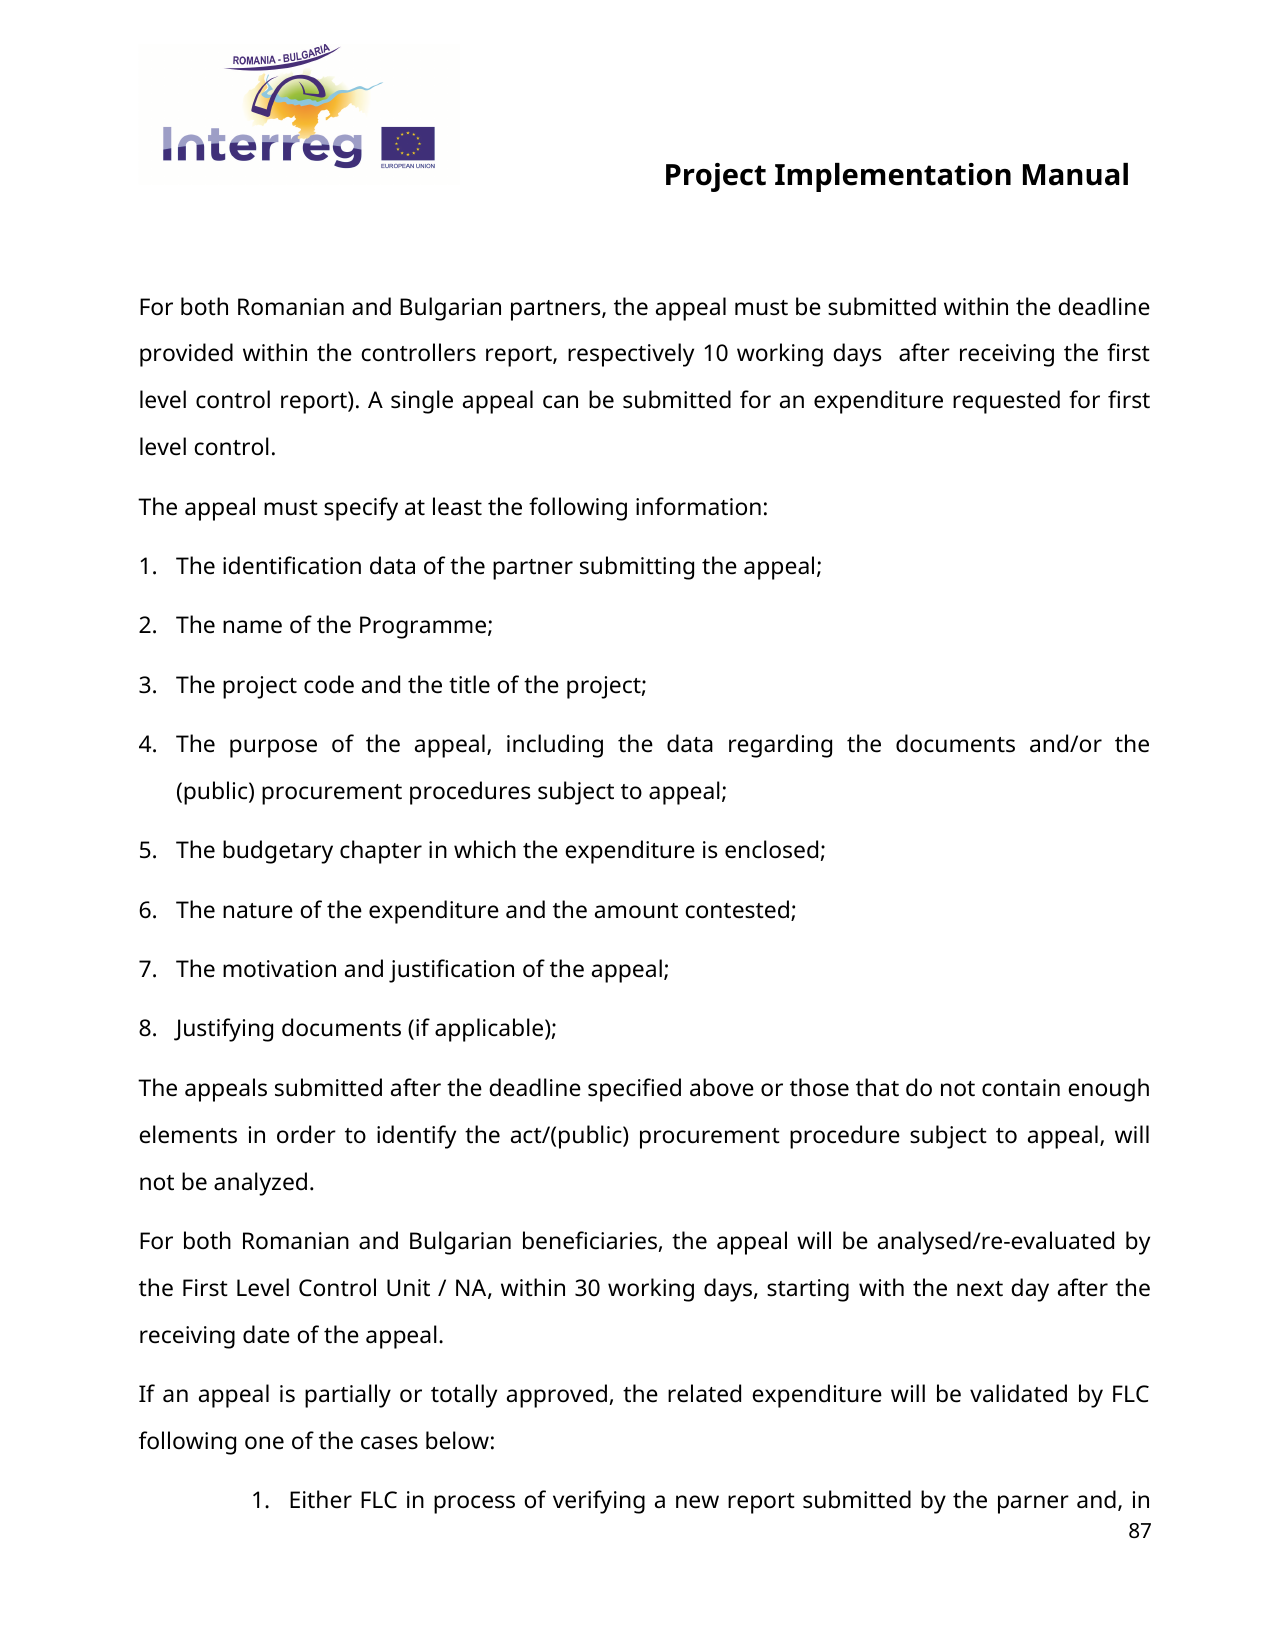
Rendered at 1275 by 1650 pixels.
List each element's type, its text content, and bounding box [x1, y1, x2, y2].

list The name of the Programme; [138, 609, 1152, 640]
picture [138, 44, 461, 185]
list The purpose of the appeal, including the data regarding the documents and/or the (public) procurement procedures subject to appeal; [138, 728, 1152, 806]
list The identification data of the partner submitting the appeal; [138, 550, 1152, 581]
list The motivation and justification of the appeal; [138, 953, 1152, 984]
list The project code and the title of the project; [138, 668, 1152, 700]
text For both Romanian and Bulgarian partners, the appeal must be submitted within the deadline provided within the controllers report, respectively 10 working days after receiving the first level control report). A single appeal can be submitted for an expenditure requested for first level control. [138, 290, 1152, 462]
text The appeals submitted after the deadline specified above or those that do not contain enough elements in order to identify the act/(public) procurement procedure subject to appeal, will not be analyzed. [138, 1072, 1152, 1197]
text If an appeal is partially or totally approved, the related expenditure will be validated by FLC following one of the cases below: [138, 1378, 1152, 1456]
list The nature of the expenditure and the amount contested; [138, 893, 1152, 925]
list The budgetary chapter in which the expenditure is enclosed; [138, 834, 1152, 865]
text For both Romanian and Bulgarian beneficiaries, the appeal will be analysed/re-evaluated by the First Level Control Unit / NA, within 30 working days, starting with the next day after the receiving date of the appeal. [138, 1225, 1152, 1350]
list Justifying documents (if applicable); [138, 1012, 1152, 1043]
text The appeal must specify at least the following information: [138, 490, 1152, 522]
